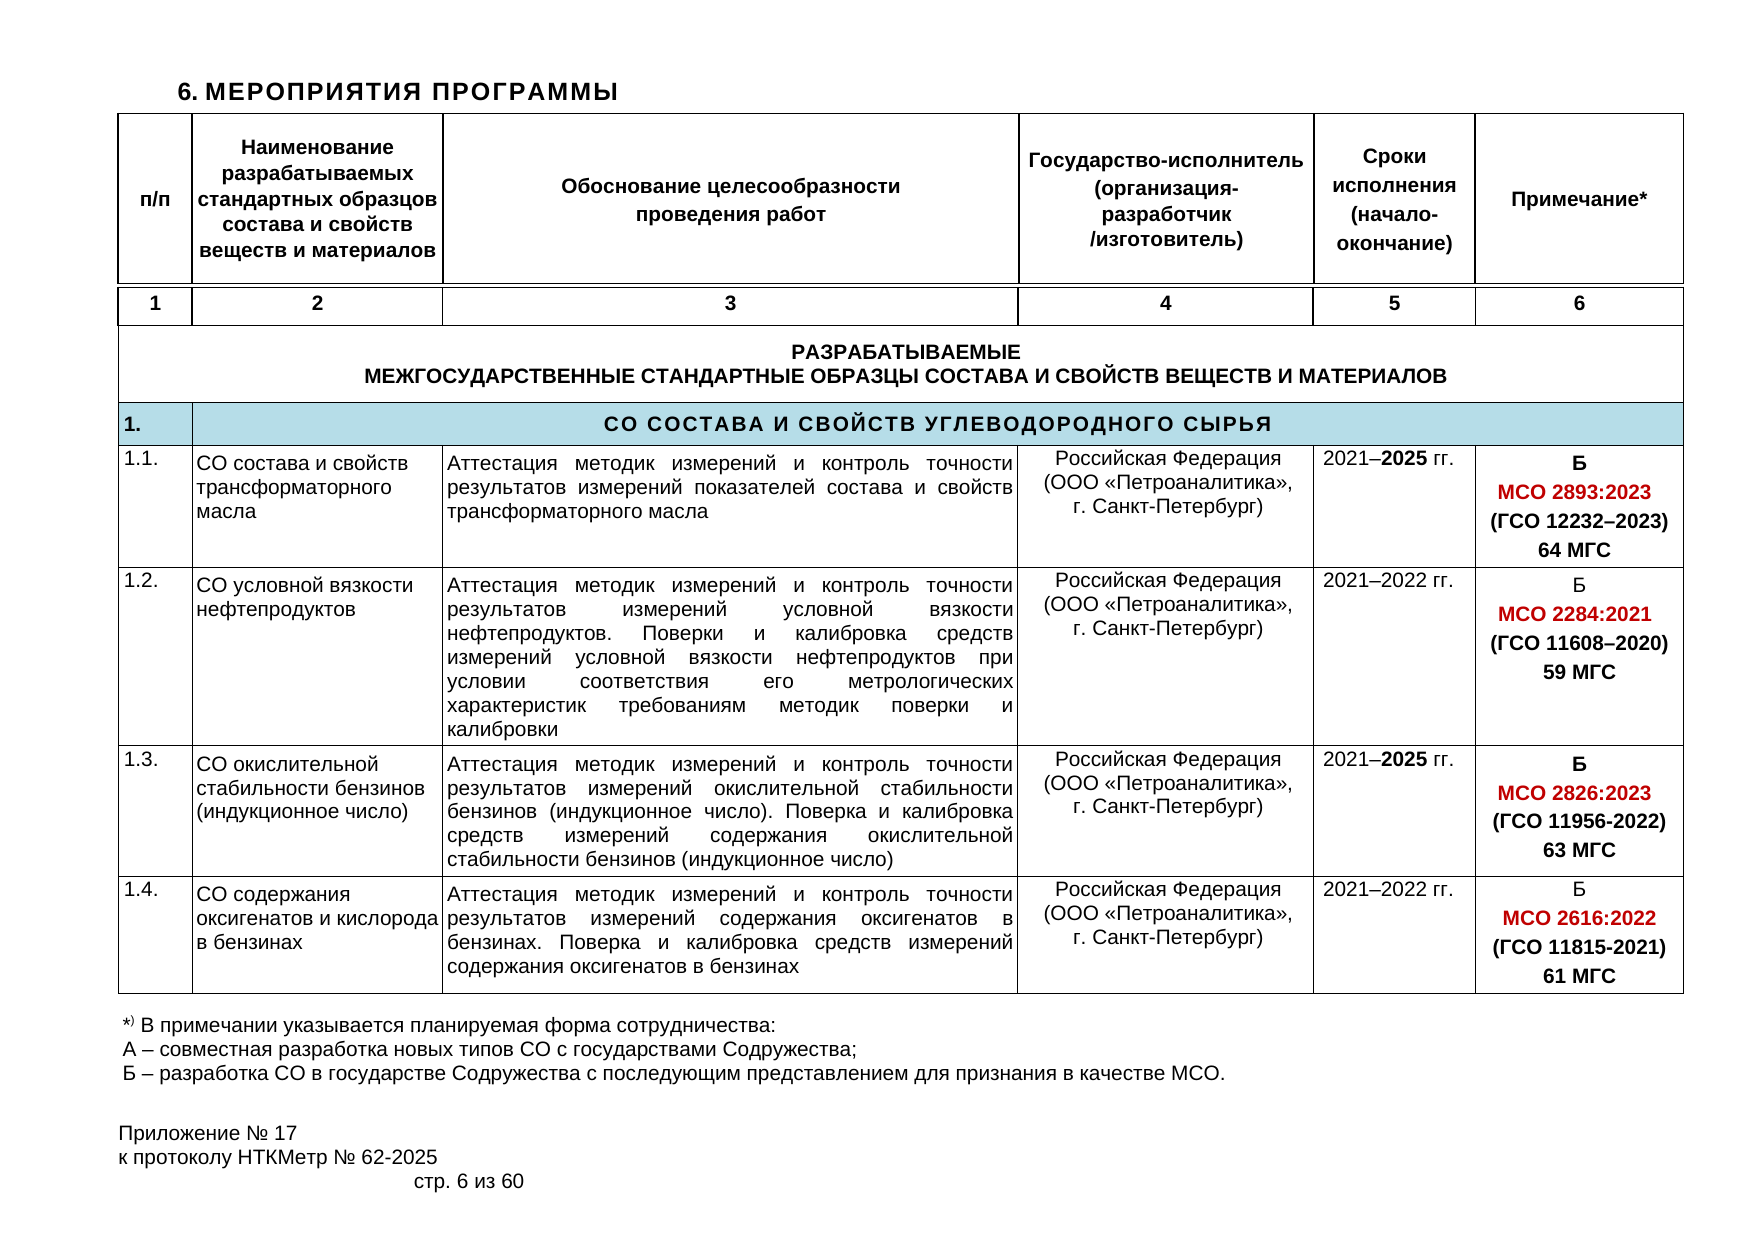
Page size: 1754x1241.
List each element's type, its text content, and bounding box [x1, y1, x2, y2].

table_header 3 [443, 288, 1017, 324]
table_header п/п [119, 114, 191, 283]
table_cell Аттестация методик измерений и контроль точности результатов измерений показателей состава и свойств трансформаторного масла [443, 446, 1017, 567]
table_cell Российская Федерация (ООО «Петроаналитика», г. Санкт-Петербург) [1018, 877, 1313, 993]
table_cell [119, 568, 192, 745]
table_cell СО содержания оксигенатов и кислорода в бензинах [193, 877, 442, 993]
table_cell Б МСО 2826:2023 (ГСО 11956-2022) 63 МГС [1476, 746, 1683, 876]
table_cell Аттестация методик измерений и контроль точности результатов измерений окислительной стабильности бензинов (индукционное число). Поверка и калибровка средств измерений содержания окислительной стабильности бензинов (индукционное число) [443, 746, 1017, 876]
text 6. МЕРОПРИЯТИЯ ПРОГРАММЫ [118, 77, 1636, 106]
table_cell [119, 746, 192, 876]
table_cell 2021–2022 гг. [1314, 877, 1475, 993]
table_cell СО окислительной стабильности бензинов (индукционное число) [193, 746, 442, 876]
table_cell Б МСО 2893:2023 (ГСО 12232–2023) 64 МГС [1476, 446, 1683, 567]
table_cell 2021–2025 гг. [1314, 446, 1475, 567]
table_cell РАЗРАБАТЫВАЕМЫЕ МЕЖГОСУДАРСТВЕННЫЕ СТАНДАРТНЫЕ ОБРАЗЦЫ СОСТАВА И СВОЙСТВ ВЕЩЕСТВ И МАТЕРИАЛОВ [119, 326, 1683, 402]
table_header 6 [1476, 288, 1683, 324]
table_cell Российская Федерация (ООО «Петроаналитика», г. Санкт-Петербург) [1018, 568, 1313, 745]
table_header 1 [119, 288, 191, 324]
table_cell 2021–2022 гг. [1314, 568, 1475, 745]
table_header Примечание* [1476, 114, 1683, 283]
table_cell Аттестация методик измерений и контроль точности результатов измерений условной вязкости нефтепродуктов. Поверки и калибровка средств измерений условной вязкости нефтепродуктов при условии соответствия его метрологических характеристик требованиям методик поверки и калибровки [443, 568, 1017, 745]
table_cell Российская Федерация (ООО «Петроаналитика», г. Санкт-Петербург) [1018, 746, 1313, 876]
table_cell [119, 446, 192, 567]
table_header Обоснование целесообразности проведения работ [444, 114, 1018, 283]
table_cell СО условной вязкости нефтепродуктов [193, 568, 442, 745]
table_header Государство-исполнитель (организация-разработчик /изготовитель) [1020, 114, 1313, 283]
table_header Наименование разрабатываемых стандартных образцов состава и свойств веществ и материалов [193, 114, 442, 283]
table_cell [119, 877, 192, 993]
table_cell *) В примечании указывается планируемая форма сотрудничества: А – совместная разработка новых типов СО с государствами Содружества; Б – разработка СО в государстве Содружества с последующим представлением для признания в качестве МСО. [118, 994, 1683, 1085]
table_cell Б МСО 2616:2022 (ГСО 11815-2021) 61 МГС [1476, 877, 1683, 993]
table_cell Аттестация методик измерений и контроль точности результатов измерений содержания оксигенатов в бензинах. Поверка и калибровка средств измерений содержания оксигенатов в бензинах [443, 877, 1017, 993]
table_header Сроки исполнения (начало- окончание) [1315, 114, 1474, 283]
table_cell 2021–2025 гг. [1314, 746, 1475, 876]
table_cell Б МСО 2284:2021 (ГСО 11608–2020) 59 МГС [1476, 568, 1683, 745]
table_cell СО состава и свойств трансформаторного масла [193, 446, 442, 567]
table_header 5 [1314, 288, 1475, 324]
table_cell СО состава и свойств углеводородного сырья [193, 403, 1683, 445]
table_cell Российская Федерация (ООО «Петроаналитика», г. Санкт-Петербург) [1018, 446, 1313, 567]
table_header 2 [193, 288, 442, 324]
table_header 4 [1019, 288, 1312, 324]
table_cell [119, 403, 192, 445]
